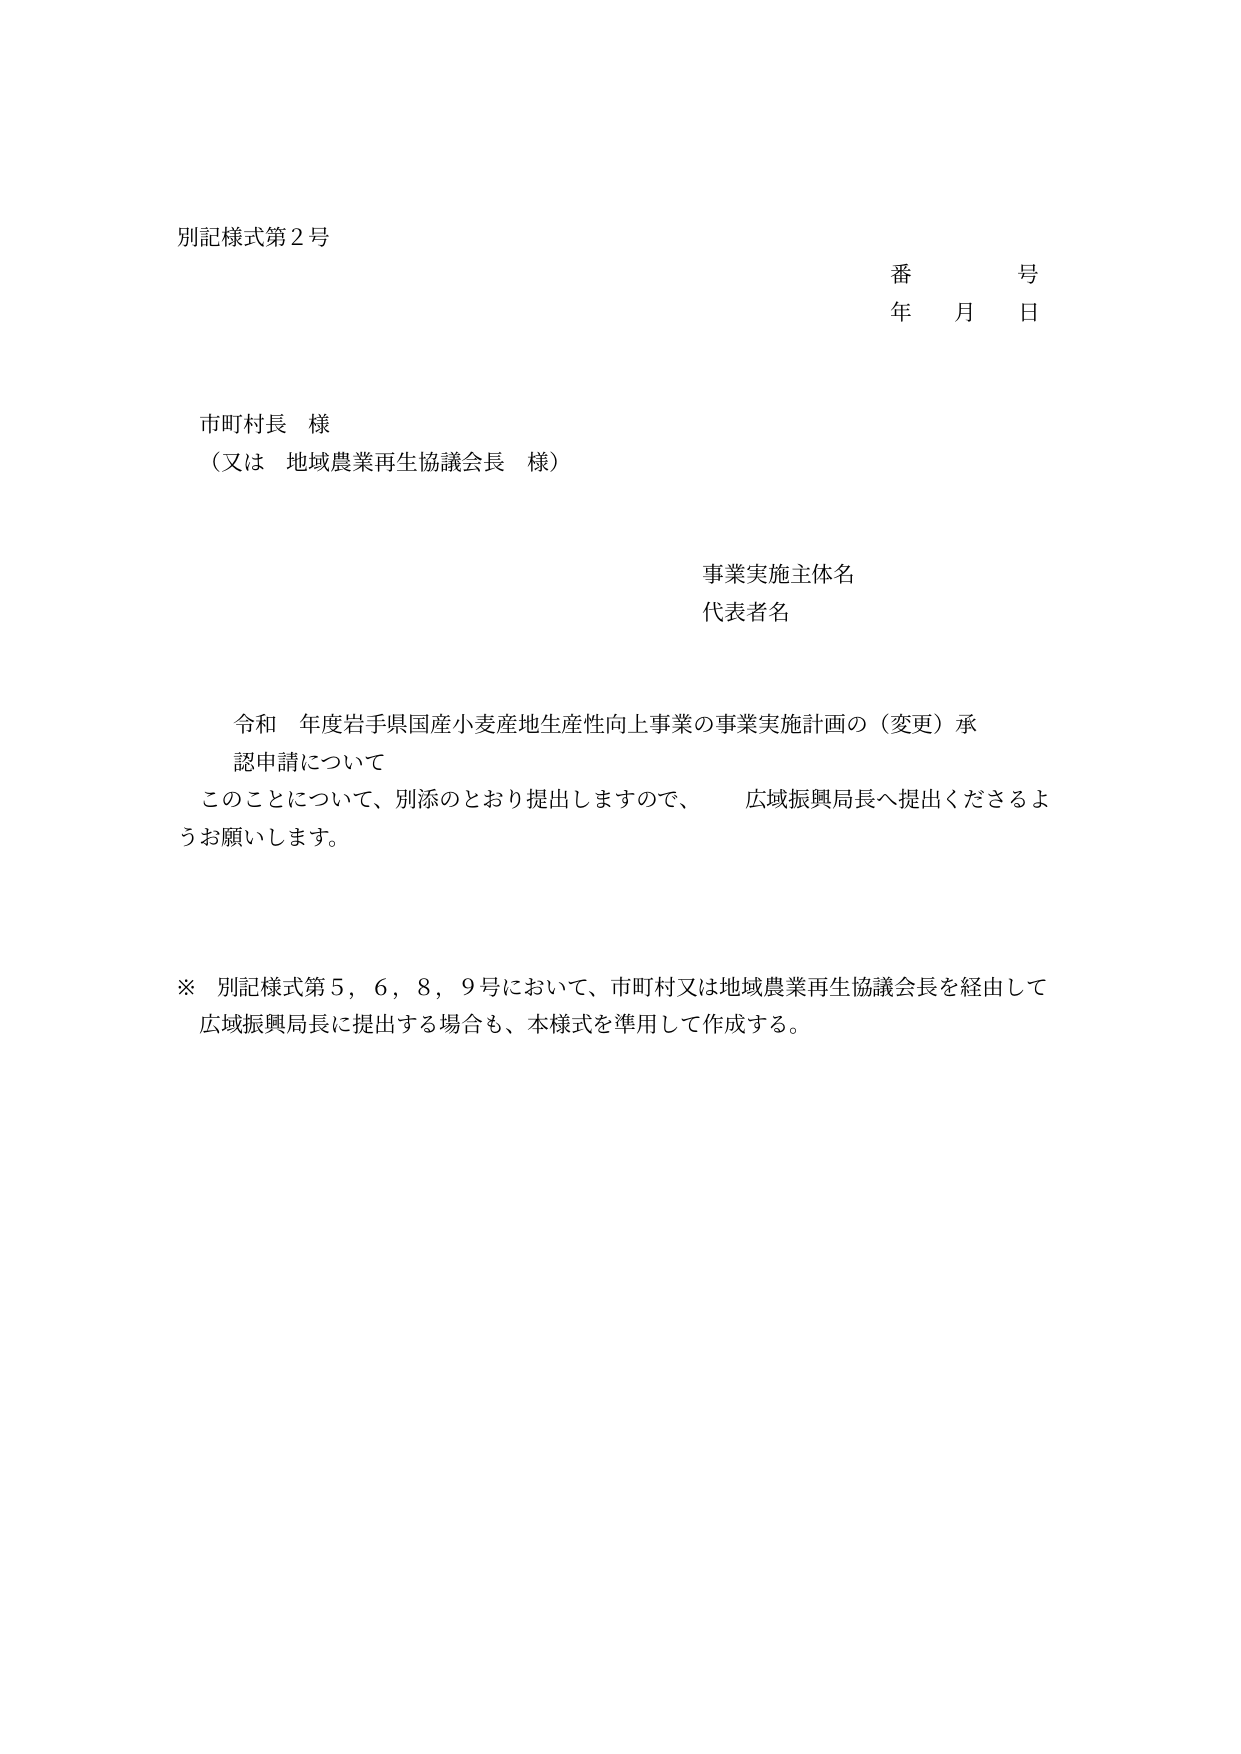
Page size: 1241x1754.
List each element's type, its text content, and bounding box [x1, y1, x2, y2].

text （又は 地域農業再生協議会長 様） [177, 442, 1063, 479]
text 令和 年度岩手県国産小麦産地生産性向上事業の事業実施計画の（変更）承認申請について [233, 704, 984, 779]
text 代表者名 [177, 592, 1063, 629]
text 市町村長 様 [177, 404, 1063, 442]
text このことについて、別添のとおり提出しますので、 広域振興局長へ提出くださるようお願いします。 [177, 779, 1063, 854]
text 別記様式第２号 [177, 217, 1063, 254]
text 事業実施主体名 [177, 554, 1063, 592]
text 番 号 [890, 254, 1040, 292]
text 年 月 日 [890, 292, 1040, 329]
text ※ 別記様式第５，６，８，９号において、市町村又は地域農業再生協議会長を経由して広域振興局長に提出する場合も、本様式を準用して作成する。 [177, 967, 1063, 1042]
